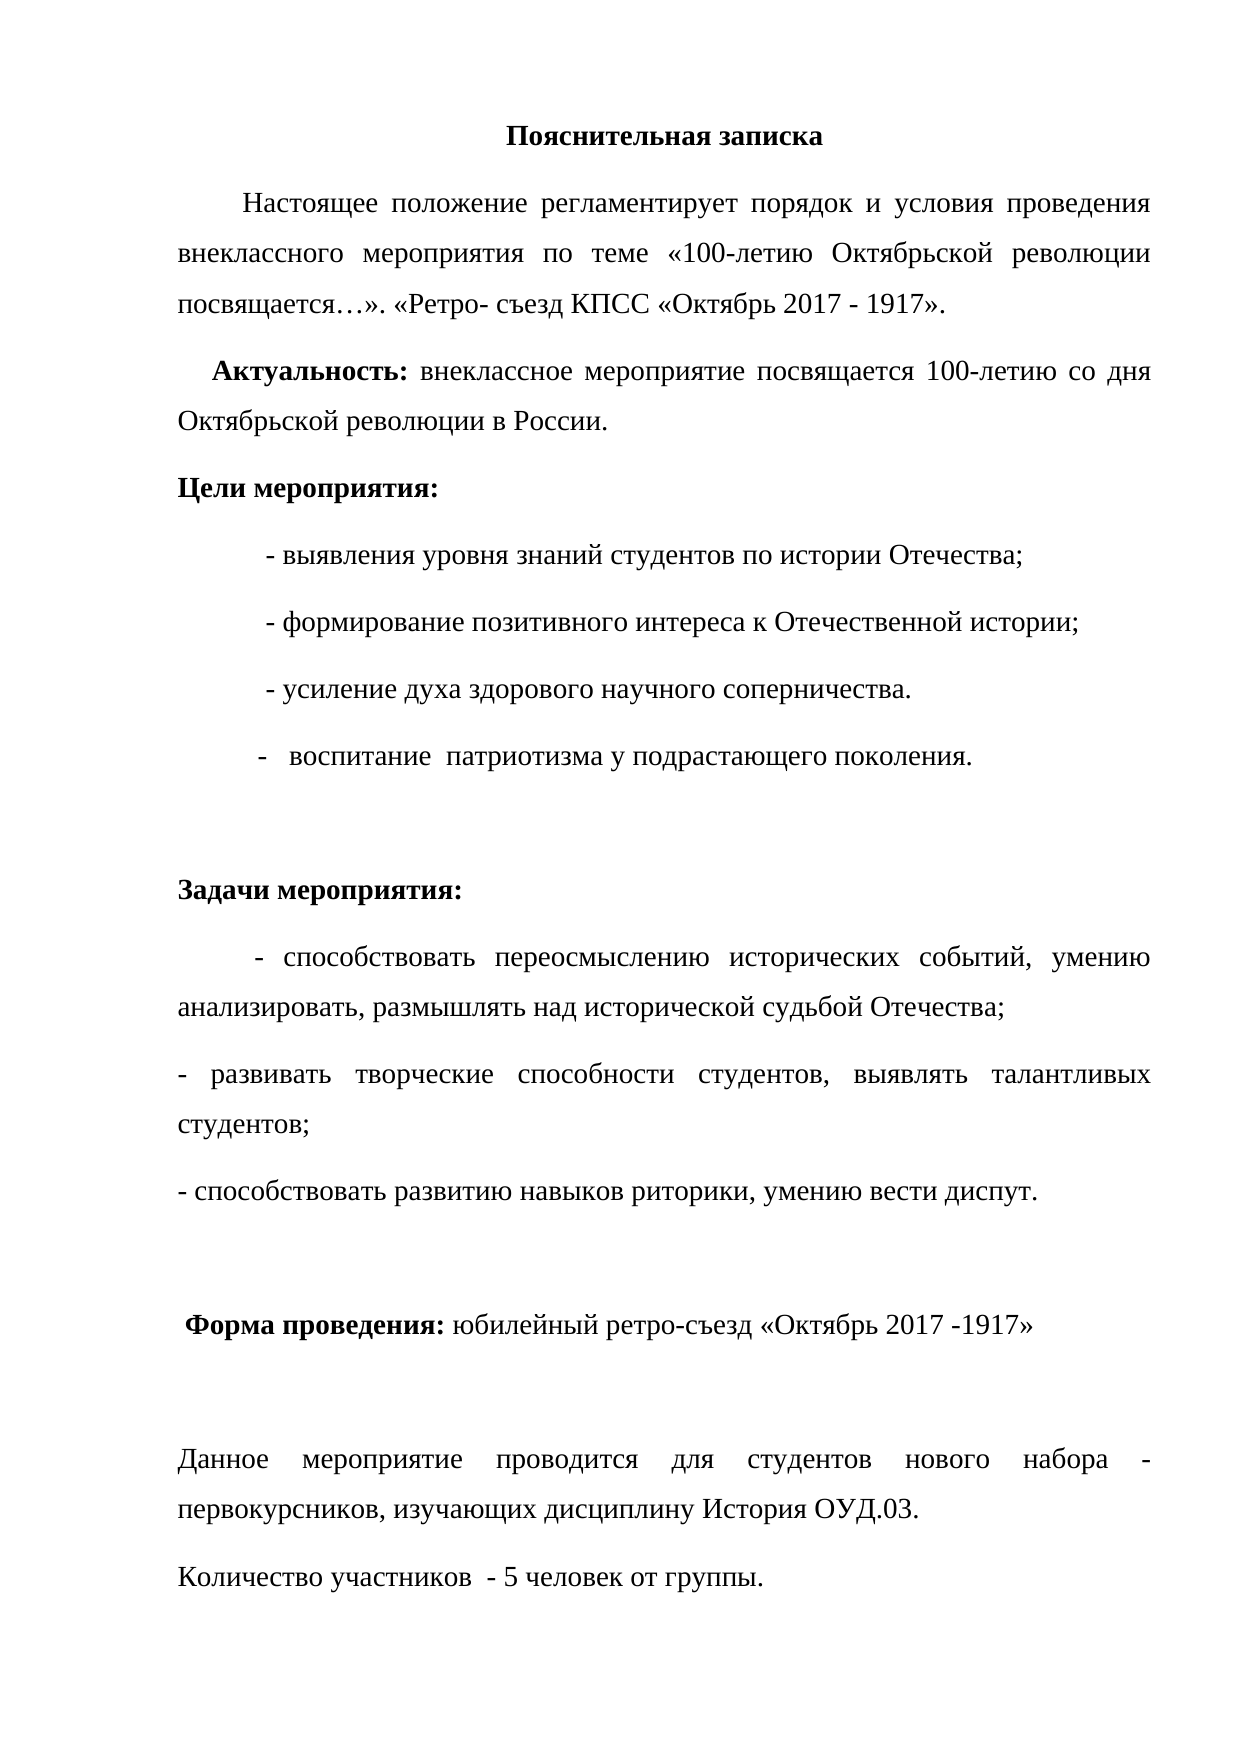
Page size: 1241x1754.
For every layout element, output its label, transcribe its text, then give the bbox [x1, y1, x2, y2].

text - усиление духа здорового научного соперничества. [236, 671, 1152, 704]
text Пояснительная записка [177, 118, 1152, 152]
text Форма проведения: юбилейный ретро-съезд «Октябрь 2017 -1917» [177, 1307, 1152, 1341]
text - формирование позитивного интереса к Отечественной истории; [236, 604, 1152, 637]
text Актуальность: внеклассное мероприятие посвящается 100-летию со дня Октябрьской революции в России. [177, 353, 1152, 437]
text - способствовать переосмыслению исторических событий, умению анализировать, размышлять над исторической судьбой Отечества; [177, 939, 1152, 1023]
text Цели мероприятия: [177, 470, 1152, 503]
text Задачи мероприятия: [177, 872, 1152, 905]
text - выявления уровня знаний студентов по истории Отечества; [236, 537, 1152, 571]
text Количество участников - 5 человек от группы. [177, 1559, 1152, 1592]
text - воспитание патриотизма у подрастающего поколения. [177, 738, 1152, 771]
text Данное мероприятие проводится для студентов нового набора - первокурсников, изучающих дисциплину История ОУД.03. [177, 1441, 1152, 1525]
text - способствовать развитию навыков риторики, умению вести диспут. [177, 1173, 1152, 1207]
text - развивать творческие способности студентов, выявлять талантливых студентов; [177, 1056, 1152, 1140]
text Настоящее положение регламентирует порядок и условия проведения внеклассного мероприятия по теме «100-летию Октябрьской революции посвящается…». «Ретро- съезд КПСС «Октябрь 2017 - 1917». [177, 185, 1152, 319]
